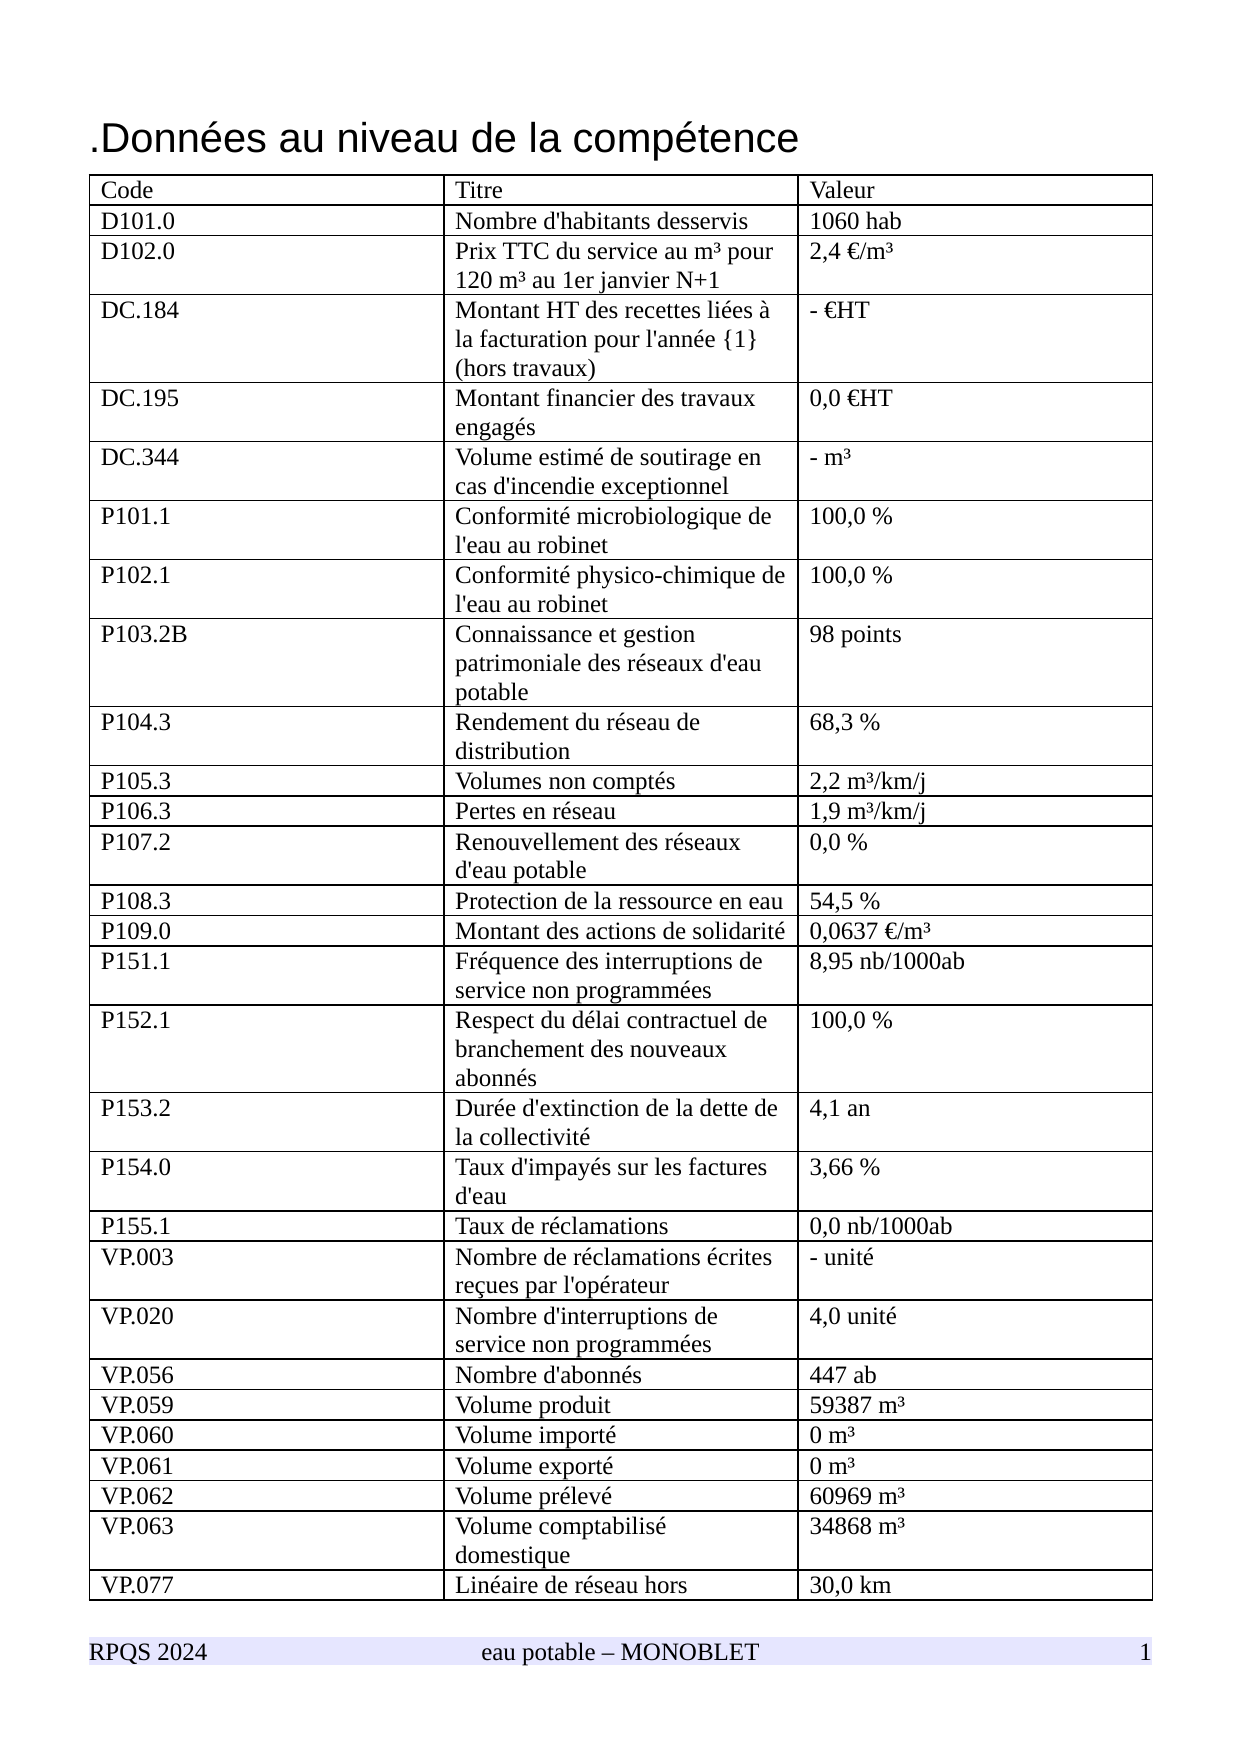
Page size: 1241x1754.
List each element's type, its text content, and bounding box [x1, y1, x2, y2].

table_cell Nombre d'interruptions de service non programmées [445, 1301, 797, 1358]
table_cell 0,0 nb/1000ab [799, 1212, 1152, 1240]
table_cell VP.063 [90, 1512, 443, 1569]
table_cell 2,4 €/m³ [799, 236, 1152, 294]
table_cell 0 m³ [799, 1421, 1152, 1449]
table_cell P151.1 [90, 947, 443, 1004]
table_cell P153.2 [90, 1093, 443, 1151]
table_cell Durée d'extinction de la dette de la collectivité [445, 1093, 797, 1151]
subtitle Données au niveau de la compétence [88, 113, 1152, 161]
table_cell DC.195 [90, 383, 443, 441]
table_cell P106.3 [90, 797, 443, 825]
table_cell Volume exporté [445, 1451, 797, 1479]
table_cell P154.0 [90, 1152, 443, 1210]
table_cell Conformité physico-chimique de l'eau au robinet [445, 560, 797, 618]
table_cell 447 ab [799, 1360, 1152, 1389]
table_cell VP.059 [90, 1390, 443, 1419]
table_cell P103.2B [90, 619, 443, 706]
table_cell 0,0637 €/m³ [799, 916, 1152, 945]
table_cell Connaissance et gestion patrimoniale des réseaux d'eau potable [445, 619, 797, 706]
table_cell Volume prélevé [445, 1481, 797, 1510]
table_cell 1060 hab [799, 206, 1152, 234]
table_cell - €HT [799, 295, 1152, 381]
table_cell P105.3 [90, 766, 443, 795]
table_cell Rendement du réseau de distribution [445, 707, 797, 764]
table_cell 4,1 an [799, 1093, 1152, 1151]
table_cell 4,0 unité [799, 1301, 1152, 1358]
table_cell Protection de la ressource en eau [445, 886, 797, 914]
table_cell P152.1 [90, 1006, 443, 1092]
table_cell Volumes non comptés [445, 766, 797, 795]
table_cell DC.344 [90, 442, 443, 499]
table_cell 60969 m³ [799, 1481, 1152, 1510]
table_cell P102.1 [90, 560, 443, 618]
table_cell 1,9 m³/km/j [799, 797, 1152, 825]
table_cell Pertes en réseau [445, 797, 797, 825]
table_cell Taux de réclamations [445, 1212, 797, 1240]
table_cell 54,5 % [799, 886, 1152, 914]
table_cell DC.184 [90, 295, 443, 381]
table_cell Montant des actions de solidarité [445, 916, 797, 945]
table_cell VP.003 [90, 1242, 443, 1299]
table_cell Fréquence des interruptions de service non programmées [445, 947, 797, 1004]
table_cell Respect du délai contractuel de branchement des nouveaux abonnés [445, 1006, 797, 1092]
table_cell 0,0 % [799, 827, 1152, 884]
table_cell Renouvellement des réseaux d'eau potable [445, 827, 797, 884]
table_header Valeur [799, 176, 1152, 204]
table_cell VP.056 [90, 1360, 443, 1389]
table_cell Nombre d'abonnés [445, 1360, 797, 1389]
table_cell Volume produit [445, 1390, 797, 1419]
table_cell P104.3 [90, 707, 443, 764]
table_cell - unité [799, 1242, 1152, 1299]
table_cell Volume comptabilisé domestique [445, 1512, 797, 1569]
table_cell 8,95 nb/1000ab [799, 947, 1152, 1004]
table_cell Montant HT des recettes liées à la facturation pour l'année {1} (hors travaux) [445, 295, 797, 381]
table_cell Prix TTC du service au m³ pour 120 m³ au 1er janvier N+1 [445, 236, 797, 294]
table_cell VP.060 [90, 1421, 443, 1449]
table_cell Volume importé [445, 1421, 797, 1449]
table_cell VP.020 [90, 1301, 443, 1358]
table_cell Nombre d'habitants desservis [445, 206, 797, 234]
table_cell 98 points [799, 619, 1152, 706]
table_cell Conformité microbiologique de l'eau au robinet [445, 501, 797, 559]
table_cell Nombre de réclamations écrites reçues par l'opérateur [445, 1242, 797, 1299]
table_cell VP.077 [90, 1571, 443, 1599]
table_cell 100,0 % [799, 1006, 1152, 1092]
table_cell D102.0 [90, 236, 443, 294]
table_cell P108.3 [90, 886, 443, 914]
table_cell - m³ [799, 442, 1152, 499]
table_cell P107.2 [90, 827, 443, 884]
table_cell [445, 1571, 797, 1599]
table_cell Montant financier des travaux engagés [445, 383, 797, 441]
table_cell VP.062 [90, 1481, 443, 1510]
table_cell 2,2 m³/km/j [799, 766, 1152, 795]
table_cell 100,0 % [799, 501, 1152, 559]
table_cell 59387 m³ [799, 1390, 1152, 1419]
table_cell 0,0 €HT [799, 383, 1152, 441]
table_cell VP.061 [90, 1451, 443, 1479]
table_cell 100,0 % [799, 560, 1152, 618]
table_cell P155.1 [90, 1212, 443, 1240]
table_cell 0 m³ [799, 1451, 1152, 1479]
table_cell Taux d'impayés sur les factures d'eau [445, 1152, 797, 1210]
table_cell 30,0 km [799, 1571, 1152, 1599]
table_header Code [90, 176, 443, 204]
table_cell D101.0 [90, 206, 443, 234]
table_cell P101.1 [90, 501, 443, 559]
table_cell 3,66 % [799, 1152, 1152, 1210]
table_cell 68,3 % [799, 707, 1152, 764]
table_cell P109.0 [90, 916, 443, 945]
table_cell Volume estimé de soutirage en cas d'incendie exceptionnel [445, 442, 797, 499]
table_cell 34868 m³ [799, 1512, 1152, 1569]
table_header Titre [445, 176, 797, 204]
